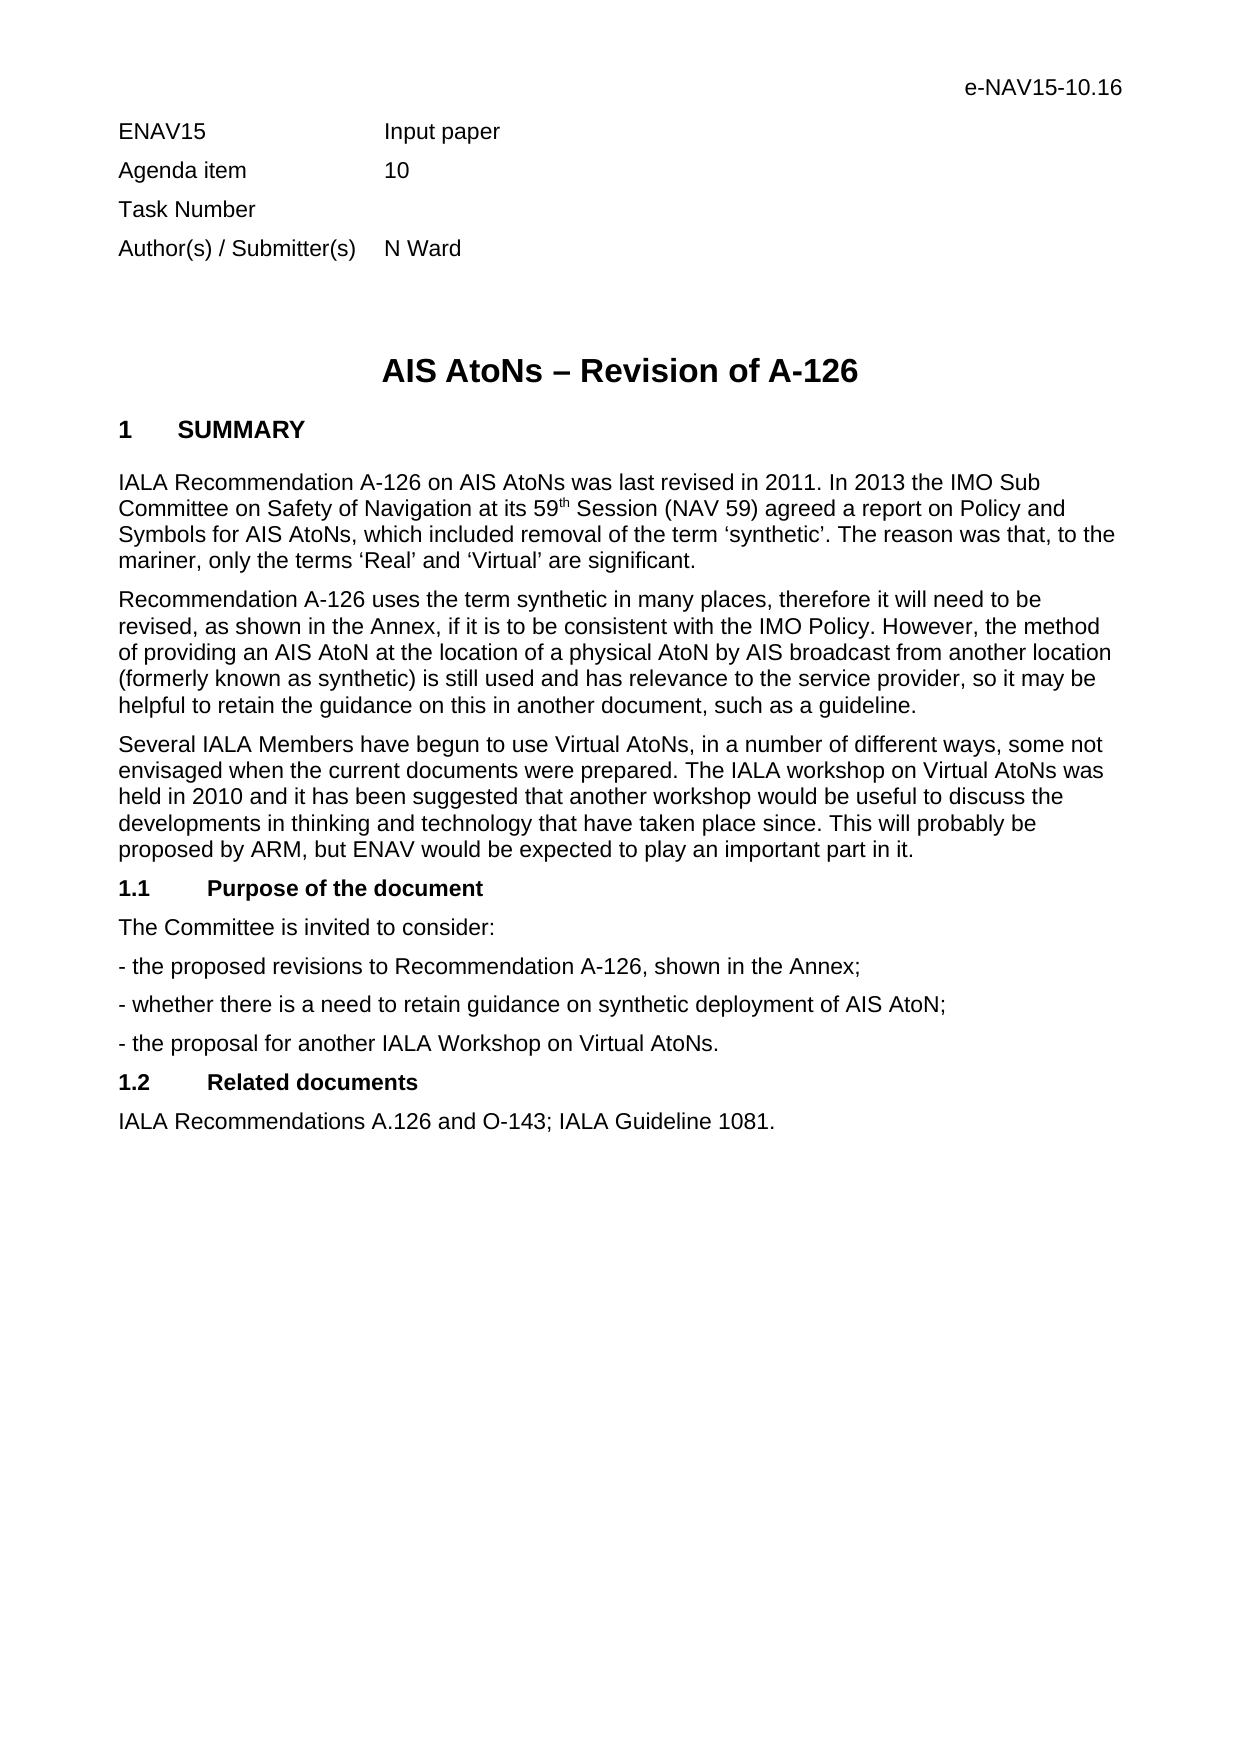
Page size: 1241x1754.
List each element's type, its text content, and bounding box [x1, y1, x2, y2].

text IALA Recommendations A.126 and O-143; IALA Guideline 1081. [118, 1108, 1122, 1134]
text The Committee is invited to consider: [118, 914, 1122, 940]
text Agenda item 10 [118, 157, 1122, 183]
subtitle Purpose of the document [118, 875, 1122, 901]
subtitle Summary [118, 415, 1122, 443]
text Author(s) / Submitter(s) N Ward [118, 235, 1122, 261]
text - the proposed revisions to Recommendation A-126, shown in the Annex; [118, 953, 1122, 979]
text - the proposal for another IALA Workshop on Virtual AtoNs. [118, 1030, 1122, 1057]
title AIS AtoNs – Revision of A-126 [118, 351, 1122, 390]
text Task Number [118, 196, 1122, 222]
subtitle Related documents [118, 1069, 1122, 1096]
text - whether there is a need to retain guidance on synthetic deployment of AIS AtoN; [118, 991, 1122, 1018]
subtitle Recommendation A-126 uses the term synthetic in many places, therefore it will need to be revised, as shown in the Annex, if it is to be consistent with the IMO Policy. However, the method of providing an AIS AtoN at the location of a physical AtoN by AIS broadcast from another location (formerly known as synthetic) is still used and has relevance to the service provider, so it may be helpful to retain the guidance on this in another document, such as a guideline. [118, 586, 1122, 718]
subtitle Several IALA Members have begun to use Virtual AtoNs, in a number of different ways, some not envisaged when the current documents were prepared. The IALA workshop on Virtual AtoNs was held in 2010 and it has been suggested that another workshop would be useful to discuss the developments in thinking and technology that have taken place since. This will probably be proposed by ARM, but ENAV would be expected to play an important part in it. [118, 731, 1122, 862]
text ENAV15 Input paper [118, 118, 1122, 144]
subtitle IALA Recommendation A-126 on AIS AtoNs was last revised in 2011. In 2013 the IMO Sub Committee on Safety of Navigation at its 59th Session (NAV 59) agreed a report on Policy and Symbols for AIS AtoNs, which included removal of the term ‘synthetic’. The reason was that, to the mariner, only the terms ‘Real’ and ‘Virtual’ are significant. [118, 468, 1122, 574]
